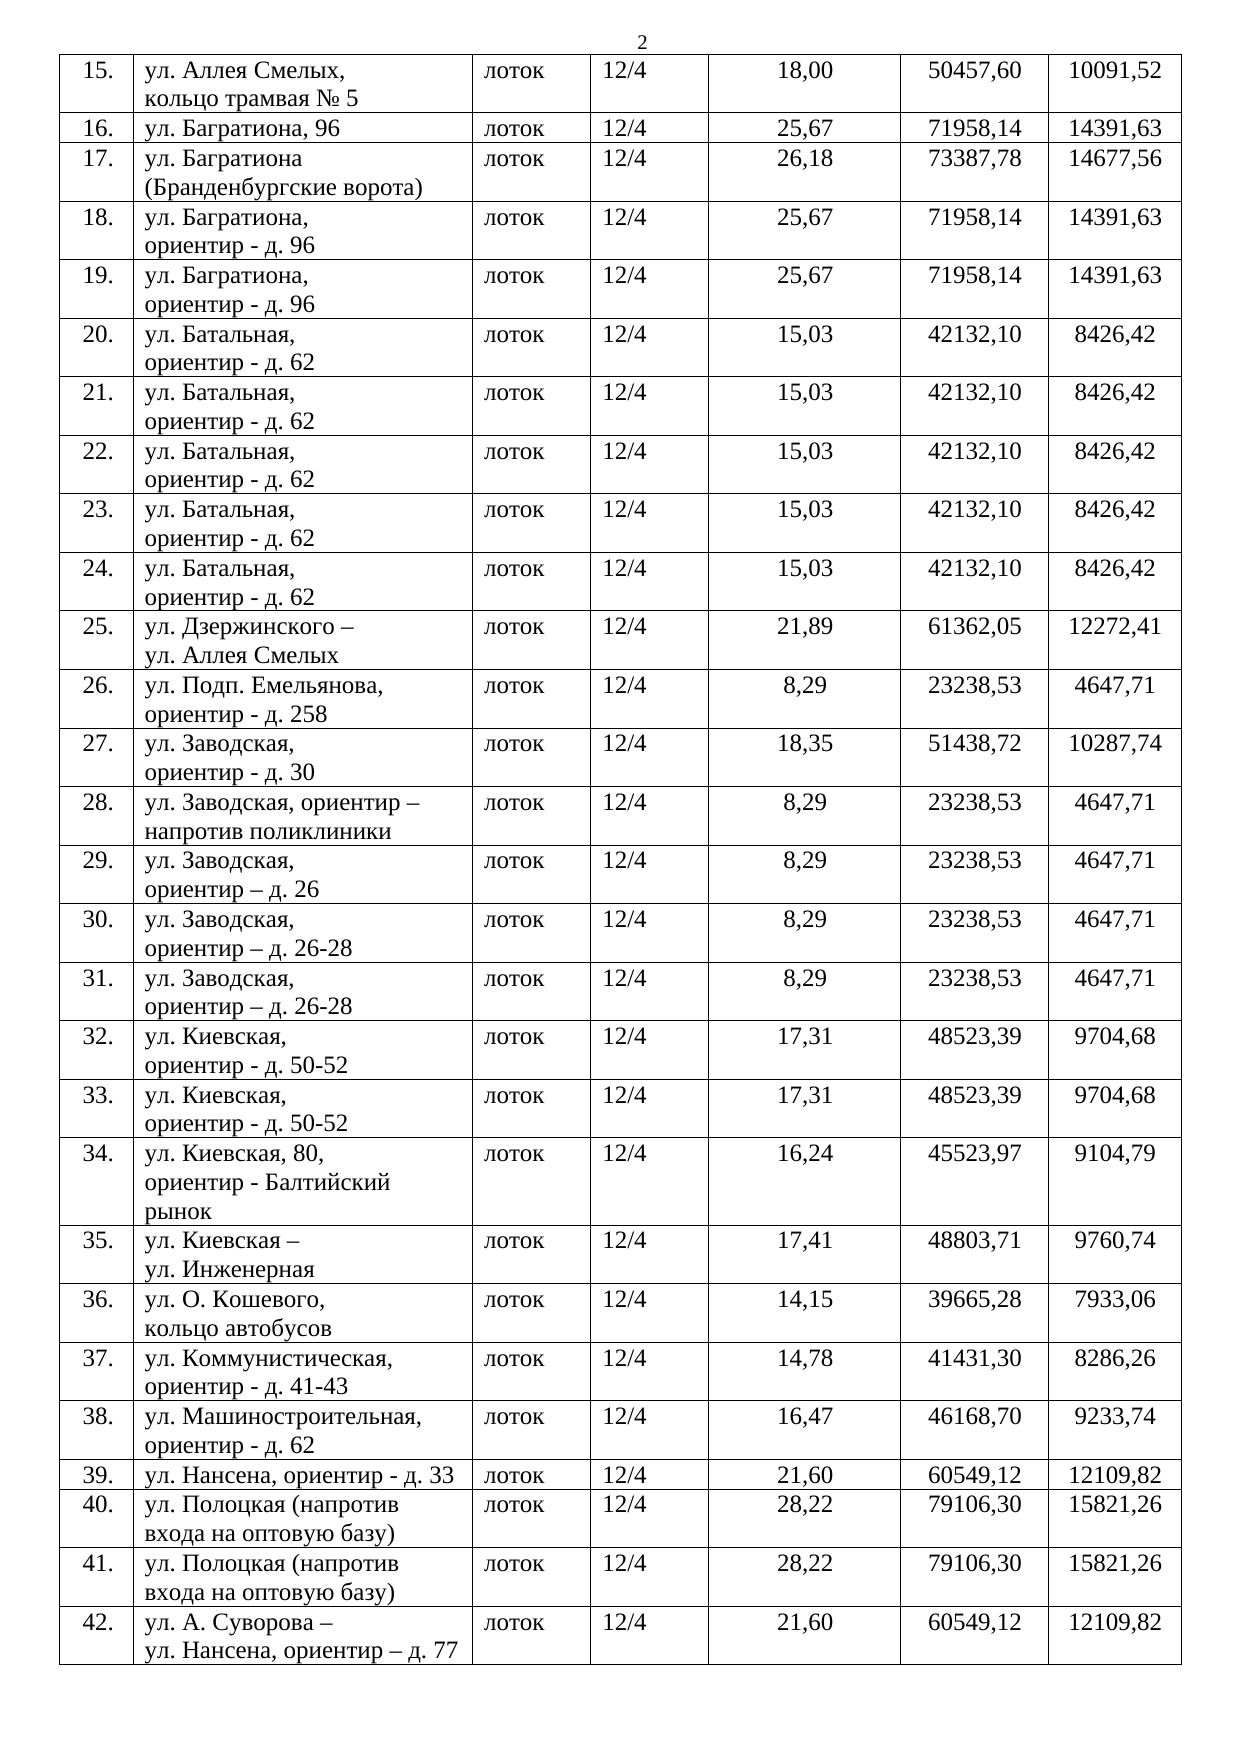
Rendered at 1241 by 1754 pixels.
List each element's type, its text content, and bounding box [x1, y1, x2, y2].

table_cell 15821,26 [1049, 1490, 1181, 1547]
table_cell 8286,26 [1049, 1343, 1181, 1400]
table_cell лоток [473, 729, 590, 786]
table_cell 61362,05 [901, 611, 1048, 669]
table_cell 12272,41 [1049, 611, 1181, 669]
table_cell [60, 1460, 133, 1488]
table_cell [60, 1138, 133, 1224]
table_cell лоток [473, 1401, 590, 1459]
table_cell 9104,79 [1049, 1138, 1181, 1224]
table_cell лоток [473, 1226, 590, 1283]
table_cell 12/4 [591, 494, 708, 552]
table_cell 15,03 [709, 553, 900, 610]
table_cell лоток [473, 113, 590, 142]
table_cell 79106,30 [901, 1490, 1048, 1547]
table_cell [60, 260, 133, 318]
table_cell [60, 113, 133, 142]
table_cell 18,35 [709, 729, 900, 786]
table_cell 23238,53 [901, 787, 1048, 844]
table_cell 23238,53 [901, 846, 1048, 903]
table_cell 12/4 [591, 436, 708, 493]
table_cell лоток [473, 377, 590, 435]
table_cell 28,22 [709, 1548, 900, 1606]
table_cell ул. Полоцкая (напротив входа на оптовую базу) [134, 1548, 472, 1606]
table_cell 12109,82 [1049, 1607, 1181, 1664]
table_cell 12/4 [591, 1343, 708, 1400]
table_cell 42132,10 [901, 436, 1048, 493]
table_cell ул. Киевская, ориентир - д. 50-52 [134, 1021, 472, 1079]
table_cell 14391,63 [1049, 202, 1181, 259]
table_cell 12/4 [591, 904, 708, 962]
table_cell [60, 1343, 133, 1400]
table_cell 15,03 [709, 319, 900, 376]
table_cell лоток [473, 787, 590, 844]
table_cell 48523,39 [901, 1080, 1048, 1137]
table_cell 8,29 [709, 904, 900, 962]
table_cell 10287,74 [1049, 729, 1181, 786]
table_cell 8426,42 [1049, 319, 1181, 376]
table_cell 15,03 [709, 377, 900, 435]
table_cell 41431,30 [901, 1343, 1048, 1400]
table_cell лоток [473, 1548, 590, 1606]
table_cell 71958,14 [901, 202, 1048, 259]
table_cell 12/4 [591, 729, 708, 786]
table_cell ул. Заводская, ориентир - д. 30 [134, 729, 472, 786]
table_cell [60, 846, 133, 903]
table_cell 4647,71 [1049, 787, 1181, 844]
table_cell 14391,63 [1049, 260, 1181, 318]
table_cell 15,03 [709, 494, 900, 552]
table_cell ул. Киевская, ориентир - д. 50-52 [134, 1080, 472, 1137]
table_cell 50457,60 [901, 55, 1048, 112]
table_cell ул. Багратиона, 96 [134, 113, 472, 142]
table_cell [60, 202, 133, 259]
table_cell лоток [473, 963, 590, 1020]
table_cell 4647,71 [1049, 846, 1181, 903]
table_cell 12/4 [591, 113, 708, 142]
table_cell 12/4 [591, 1226, 708, 1283]
table_cell 12/4 [591, 846, 708, 903]
table_cell ул. Заводская, ориентир – д. 26 [134, 846, 472, 903]
table_cell ул. Подп. Емельянова, ориентир - д. 258 [134, 670, 472, 727]
table_cell 8426,42 [1049, 553, 1181, 610]
table_cell 12/4 [591, 1021, 708, 1079]
table_cell 48523,39 [901, 1021, 1048, 1079]
table_cell 48803,71 [901, 1226, 1048, 1283]
table_cell 12/4 [591, 260, 708, 318]
table_cell 12/4 [591, 670, 708, 727]
table_cell [60, 787, 133, 844]
table_cell 9704,68 [1049, 1021, 1181, 1079]
table_cell ул. Дзержинского – ул. Аллея Смелых [134, 611, 472, 669]
table_cell [60, 553, 133, 610]
table_cell ул. Заводская, ориентир – д. 26-28 [134, 904, 472, 962]
table_cell [60, 1080, 133, 1137]
table_cell 8,29 [709, 670, 900, 727]
table_cell 42132,10 [901, 553, 1048, 610]
table_cell ул. О. Кошевого, кольцо автобусов [134, 1284, 472, 1342]
table_cell 12/4 [591, 1284, 708, 1342]
table_cell [60, 963, 133, 1020]
table_cell [60, 377, 133, 435]
table_cell 10091,52 [1049, 55, 1181, 112]
table_cell 18,00 [709, 55, 900, 112]
table_cell 16,47 [709, 1401, 900, 1459]
table_cell 9704,68 [1049, 1080, 1181, 1137]
table_cell [60, 436, 133, 493]
table_cell 42132,10 [901, 494, 1048, 552]
table_cell 21,89 [709, 611, 900, 669]
table_cell 71958,14 [901, 260, 1048, 318]
table_cell ул. Заводская, ориентир – напротив поликлиники [134, 787, 472, 844]
table_cell 21,60 [709, 1460, 900, 1488]
table_cell 4647,71 [1049, 963, 1181, 1020]
table_cell лоток [473, 1284, 590, 1342]
table_cell 23238,53 [901, 904, 1048, 962]
table_cell ул. Багратиона, ориентир - д. 96 [134, 260, 472, 318]
table_cell лоток [473, 436, 590, 493]
table_cell 14677,56 [1049, 143, 1181, 201]
table_cell лоток [473, 1138, 590, 1224]
table_cell ул. Аллея Смелых, кольцо трамвая № 5 [134, 55, 472, 112]
table_cell ул. Киевская, 80, ориентир - Балтийский рынок [134, 1138, 472, 1224]
table_cell лоток [473, 55, 590, 112]
table_cell 12/4 [591, 202, 708, 259]
table_cell 12/4 [591, 1401, 708, 1459]
table_cell ул. Батальная, ориентир - д. 62 [134, 319, 472, 376]
table_cell ул. Батальная, ориентир - д. 62 [134, 436, 472, 493]
table_cell 12/4 [591, 1607, 708, 1664]
table_cell 8,29 [709, 787, 900, 844]
table_cell 45523,97 [901, 1138, 1048, 1224]
table_cell [60, 494, 133, 552]
table_cell лоток [473, 494, 590, 552]
table_cell 26,18 [709, 143, 900, 201]
table_cell 42132,10 [901, 319, 1048, 376]
table_cell 17,31 [709, 1021, 900, 1079]
table_cell 8426,42 [1049, 377, 1181, 435]
table_cell лоток [473, 1607, 590, 1664]
table_cell лоток [473, 553, 590, 610]
table_cell 4647,71 [1049, 670, 1181, 727]
table_cell 28,22 [709, 1490, 900, 1547]
table_cell [60, 55, 133, 112]
table_cell [60, 611, 133, 669]
table_cell [60, 729, 133, 786]
table_cell 7933,06 [1049, 1284, 1181, 1342]
table_cell 8,29 [709, 963, 900, 1020]
table_cell 8426,42 [1049, 494, 1181, 552]
table_cell ул. Багратиона (Бранденбургские ворота) [134, 143, 472, 201]
table_cell [60, 1548, 133, 1606]
table_cell 39665,28 [901, 1284, 1048, 1342]
table_cell 46168,70 [901, 1401, 1048, 1459]
table_cell лоток [473, 202, 590, 259]
table_cell 12/4 [591, 1548, 708, 1606]
table_cell лоток [473, 670, 590, 727]
table_cell 25,67 [709, 113, 900, 142]
table_cell 51438,72 [901, 729, 1048, 786]
table_cell ул. Батальная, ориентир - д. 62 [134, 553, 472, 610]
table_cell 60549,12 [901, 1460, 1048, 1488]
table_cell ул. Нансена, ориентир - д. 33 [134, 1460, 472, 1488]
table_cell 12/4 [591, 787, 708, 844]
table_cell 12/4 [591, 1080, 708, 1137]
table_cell ул. Машиностроительная, ориентир - д. 62 [134, 1401, 472, 1459]
table_cell 12/4 [591, 143, 708, 201]
table_cell ул. Заводская, ориентир – д. 26-28 [134, 963, 472, 1020]
table_cell [60, 1226, 133, 1283]
table_cell [60, 1021, 133, 1079]
table_cell 12/4 [591, 1460, 708, 1488]
table_cell 4647,71 [1049, 904, 1181, 962]
table_cell 21,60 [709, 1607, 900, 1664]
table_cell лоток [473, 260, 590, 318]
table_cell ул. А. Суворова – ул. Нансена, ориентир – д. 77 [134, 1607, 472, 1664]
table_cell 42132,10 [901, 377, 1048, 435]
table_cell 12109,82 [1049, 1460, 1181, 1488]
table_cell 8426,42 [1049, 436, 1181, 493]
table_cell 60549,12 [901, 1607, 1048, 1664]
table_cell [60, 1284, 133, 1342]
table_cell 71958,14 [901, 113, 1048, 142]
table_cell лоток [473, 846, 590, 903]
table_cell 9233,74 [1049, 1401, 1181, 1459]
table_cell лоток [473, 1080, 590, 1137]
table_cell 12/4 [591, 1490, 708, 1547]
table_cell [60, 1607, 133, 1664]
table_cell лоток [473, 143, 590, 201]
table_cell [60, 904, 133, 962]
table_cell 16,24 [709, 1138, 900, 1224]
table_cell ул. Коммунистическая, ориентир - д. 41-43 [134, 1343, 472, 1400]
table_cell [60, 319, 133, 376]
table_cell 9760,74 [1049, 1226, 1181, 1283]
table_cell 12/4 [591, 319, 708, 376]
table_cell 79106,30 [901, 1548, 1048, 1606]
table_cell лоток [473, 319, 590, 376]
table_cell 8,29 [709, 846, 900, 903]
table_cell 12/4 [591, 611, 708, 669]
table_cell [60, 670, 133, 727]
table_cell [60, 143, 133, 201]
table_cell 12/4 [591, 377, 708, 435]
table_cell лоток [473, 1460, 590, 1488]
table_cell 12/4 [591, 963, 708, 1020]
table_cell 12/4 [591, 55, 708, 112]
table_cell 15,03 [709, 436, 900, 493]
table_cell 23238,53 [901, 963, 1048, 1020]
table_cell лоток [473, 611, 590, 669]
table_cell 14,15 [709, 1284, 900, 1342]
table_cell 17,31 [709, 1080, 900, 1137]
table_cell 17,41 [709, 1226, 900, 1283]
table_cell лоток [473, 1343, 590, 1400]
table_cell ул. Полоцкая (напротив входа на оптовую базу) [134, 1490, 472, 1547]
table_cell 23238,53 [901, 670, 1048, 727]
table_cell лоток [473, 904, 590, 962]
table_cell лоток [473, 1021, 590, 1079]
table_cell 15821,26 [1049, 1548, 1181, 1606]
table_cell 12/4 [591, 1138, 708, 1224]
table_cell лоток [473, 1490, 590, 1547]
table_cell 25,67 [709, 202, 900, 259]
table_cell 14,78 [709, 1343, 900, 1400]
table_cell 14391,63 [1049, 113, 1181, 142]
table_cell ул. Киевская – ул. Инженерная [134, 1226, 472, 1283]
table_cell [60, 1401, 133, 1459]
table_cell ул. Батальная, ориентир - д. 62 [134, 377, 472, 435]
table_cell ул. Багратиона, ориентир - д. 96 [134, 202, 472, 259]
table_cell ул. Батальная, ориентир - д. 62 [134, 494, 472, 552]
table_cell 73387,78 [901, 143, 1048, 201]
table_cell [60, 1490, 133, 1547]
table_cell 12/4 [591, 553, 708, 610]
table_cell 25,67 [709, 260, 900, 318]
